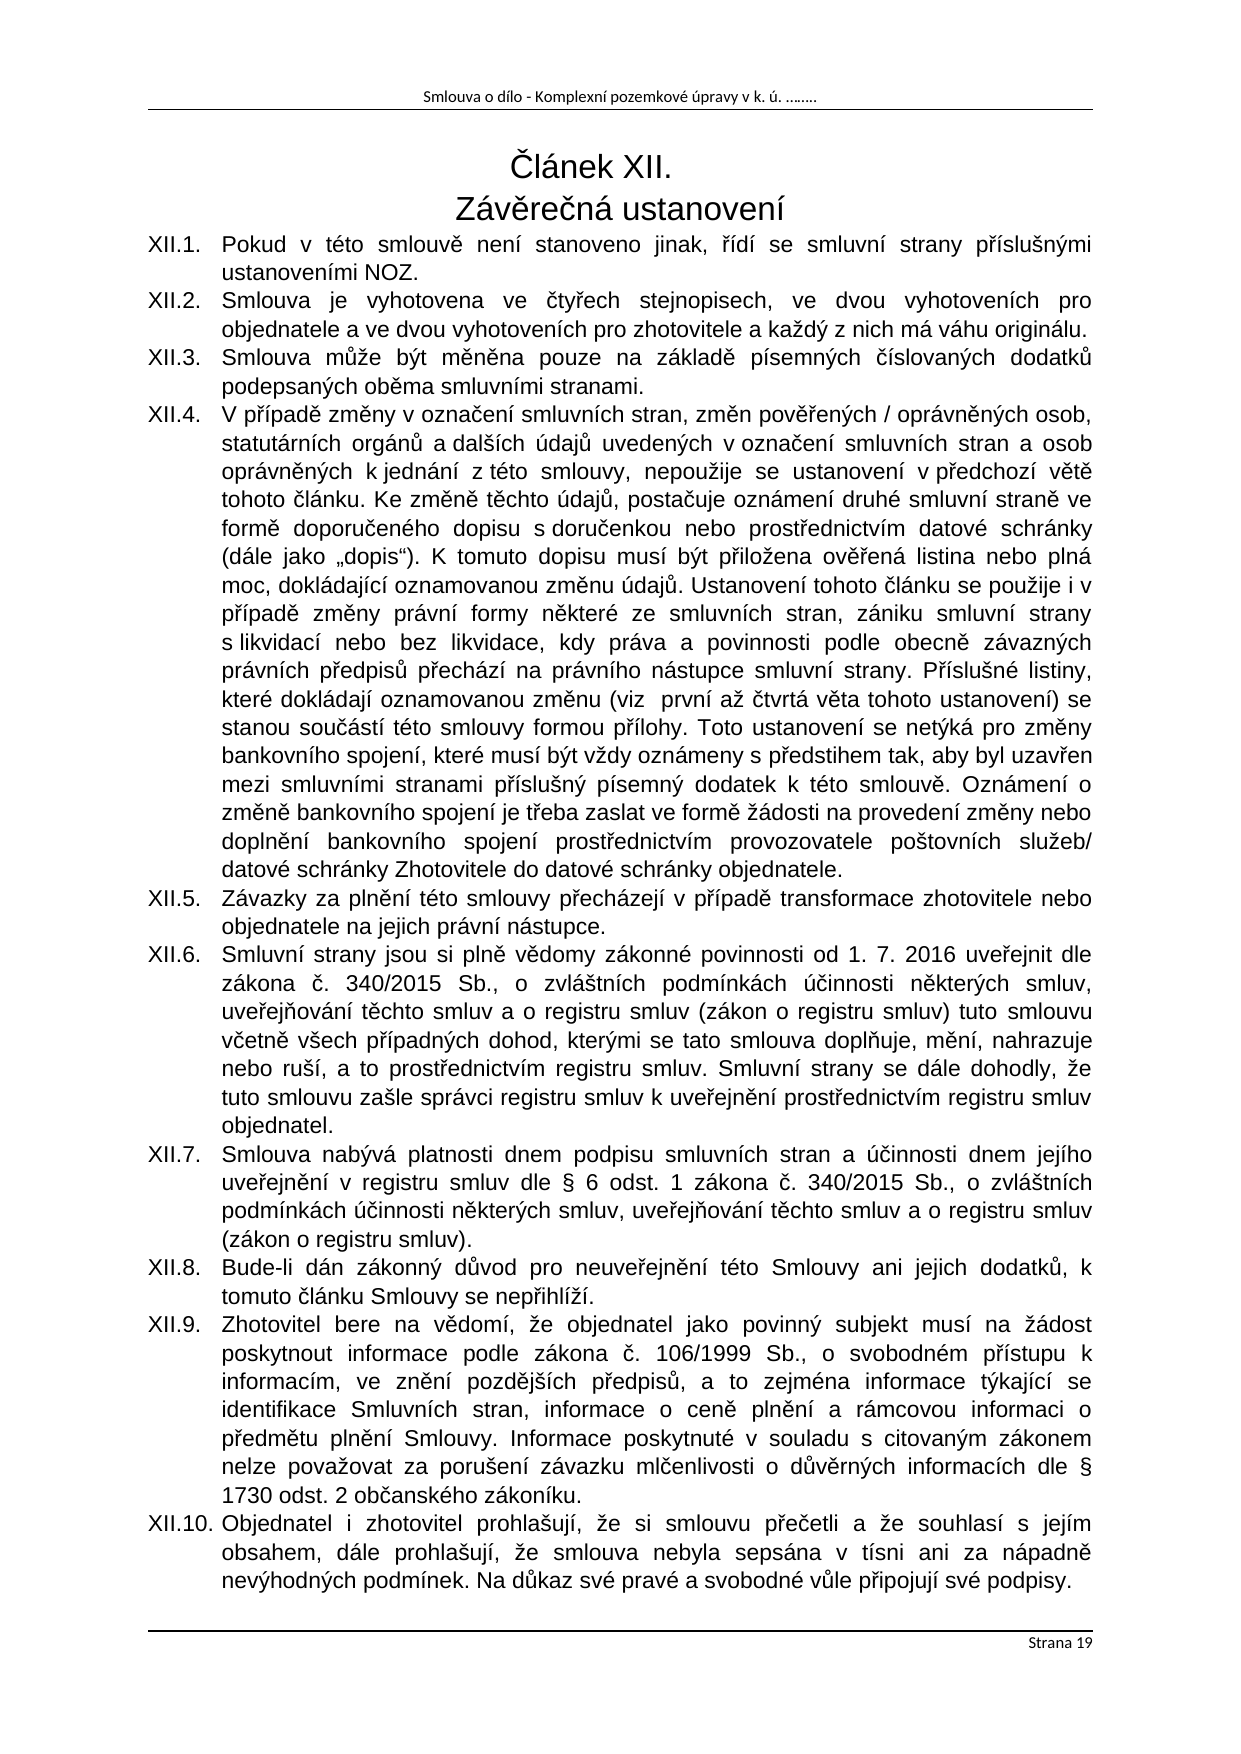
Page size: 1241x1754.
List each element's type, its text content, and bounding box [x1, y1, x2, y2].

subtitle Závěrečná ustanovení [148, 148, 1093, 227]
list Smluvní strany jsou si plně vědomy zákonné povinnosti od 1. 7. 2016 uveřejnit dle zákona č. 340/2015 Sb., o zvláštních podmínkách účinnosti některých smluv, uveřejňování těchto smluv a o registru smluv (zákon o registru smluv) tuto smlouvu včetně všech případných dohod, kterými se tato smlouva doplňuje, mění, nahrazuje nebo ruší, a to prostřednictvím registru smluv. Smluvní strany se dále dohodly, že tuto smlouvu zašle správci registru smluv k uveřejnění prostřednictvím registru smluv objednatel. [148, 941, 1093, 1138]
list Objednatel i zhotovitel prohlašují, že si smlouvu přečetli a že souhlasí s jejím obsahem, dále prohlašují, že smlouva nebyla sepsána v tísni ani za nápadně nevýhodných podmínek. Na důkaz své pravé a svobodné vůle připojují své podpisy. [148, 1510, 1093, 1593]
list V případě změny v označení smluvních stran, změn pověřených / oprávněných osob, statutárních orgánů a dalších údajů uvedených v označení smluvních stran a osob oprávněných k jednání z této smlouvy, nepoužije se ustanovení v předchozí větě tohoto článku. Ke změně těchto údajů, postačuje oznámení druhé smluvní straně ve formě doporučeného dopisu s doručenkou nebo prostřednictvím datové schránky (dále jako „dopis“). K tomuto dopisu musí být přiložena ověřená listina nebo plná moc, dokládající oznamovanou změnu údajů. Ustanovení tohoto článku se použije i v případě změny právní formy některé ze smluvních stran, zániku smluvní strany s likvidací nebo bez likvidace, kdy práva a povinnosti podle obecně závazných právních předpisů přechází na právního nástupce smluvní strany. Příslušné listiny, které dokládají oznamovanou změnu (viz první až čtvrtá věta tohoto ustanovení) se stanou součástí této smlouvy formou přílohy. Toto ustanovení se netýká pro změny bankovního spojení, které musí být vždy oznámeny s předstihem tak, aby byl uzavřen mezi smluvními stranami příslušný písemný dodatek k této smlouvě. Oznámení o změně bankovního spojení je třeba zaslat ve formě žádosti na provedení změny nebo doplnění bankovního spojení prostřednictvím provozovatele poštovních služeb/ datové schránky Zhotovitele do datové schránky objednatele. [148, 401, 1093, 882]
list Pokud v této smlouvě není stanoveno jinak, řídí se smluvní strany příslušnými ustanoveními NOZ. [148, 231, 1093, 285]
list Smlouva je vyhotovena ve čtyřech stejnopisech, ve dvou vyhotoveních pro objednatele a ve dvou vyhotoveních pro zhotovitele a každý z nich má váhu originálu. [148, 287, 1093, 342]
list Závazky za plnění této smlouvy přecházejí v případě transformace zhotovitele nebo objednatele na jejich právní nástupce. [148, 884, 1093, 939]
list Smlouva nabývá platnosti dnem podpisu smluvních stran a účinnosti dnem jejího uveřejnění v registru smluv dle § 6 odst. 1 zákona č. 340/2015 Sb., o zvláštních podmínkách účinnosti některých smluv, uveřejňování těchto smluv a o registru smluv (zákon o registru smluv). [148, 1141, 1093, 1252]
list Bude-li dán zákonný důvod pro neuveřejnění této Smlouvy ani jejich dodatků, k tomuto článku Smlouvy se nepřihlíží. [148, 1254, 1093, 1309]
list Zhotovitel bere na vědomí, že objednatel jako povinný subjekt musí na žádost poskytnout informace podle zákona č. 106/1999 Sb., o svobodném přístupu k informacím, ve znění pozdějších předpisů, a to zejména informace týkající se identifikace Smluvních stran, informace o ceně plnění a rámcovou informaci o předmětu plnění Smlouvy. Informace poskytnuté v souladu s citovaným zákonem nelze považovat za porušení závazku mlčenlivosti o důvěrných informacích dle § 1730 odst. 2 občanského zákoníku. [148, 1311, 1093, 1508]
list Smlouva může být měněna pouze na základě písemných číslovaných dodatků podepsaných oběma smluvními stranami. [148, 344, 1093, 399]
